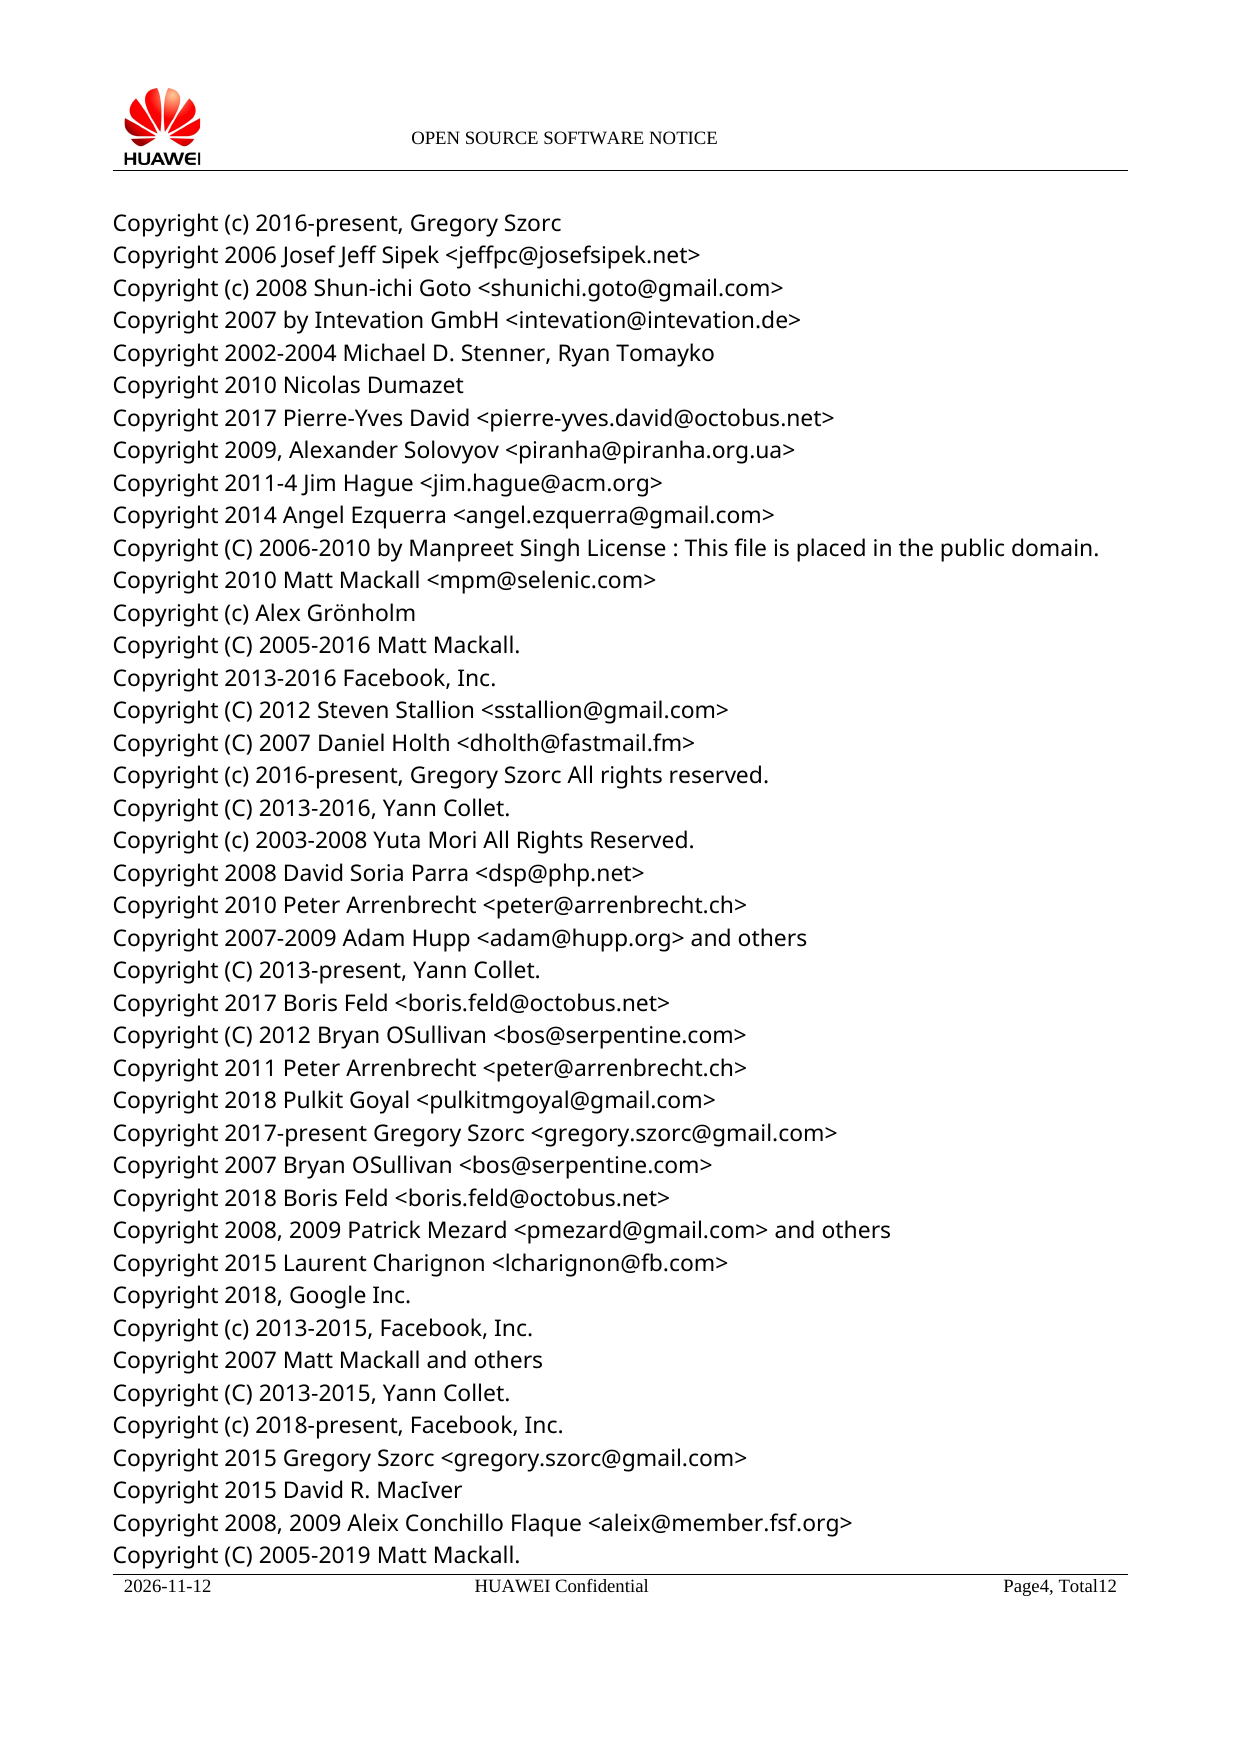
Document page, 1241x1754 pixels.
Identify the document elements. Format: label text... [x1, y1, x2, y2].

picture [124, 88, 201, 165]
